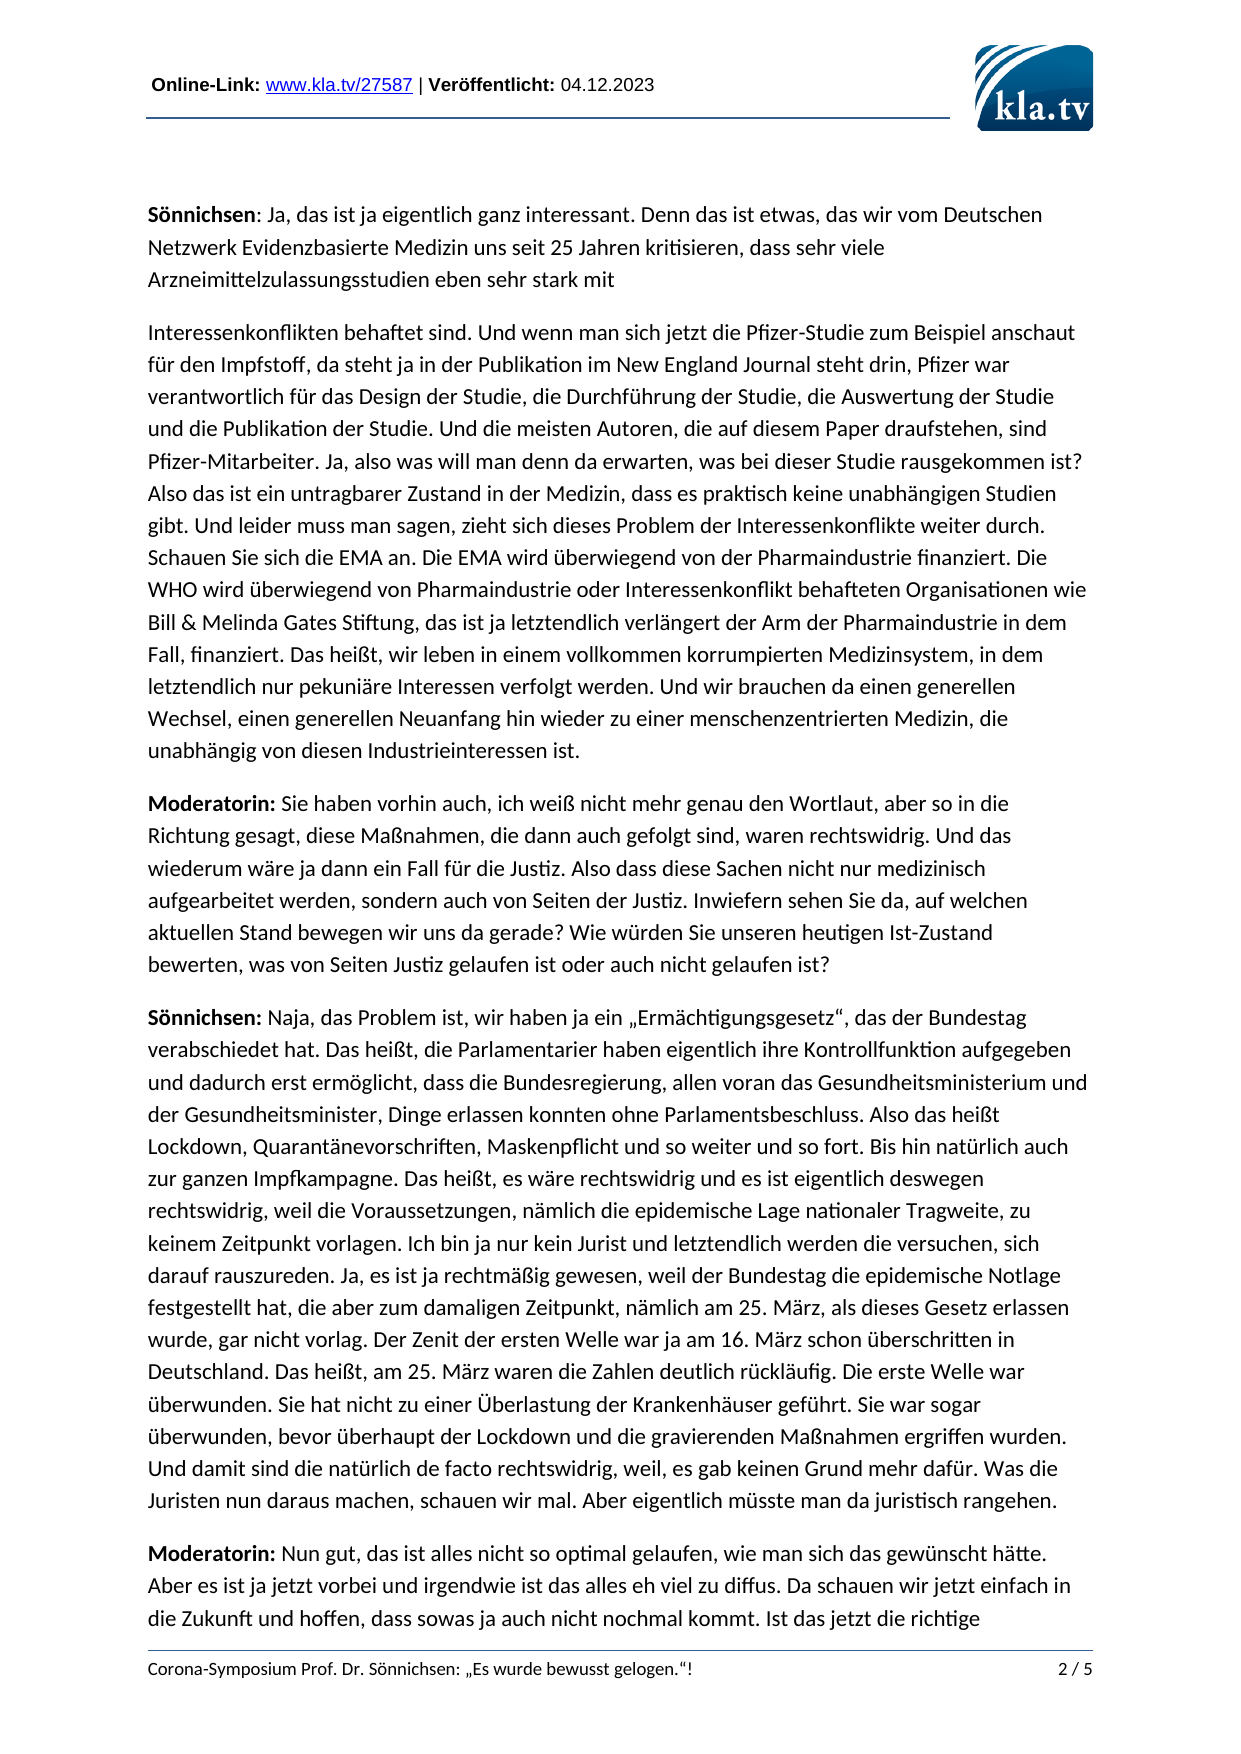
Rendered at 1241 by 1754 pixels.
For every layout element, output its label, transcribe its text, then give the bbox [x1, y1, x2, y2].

text Sönnichsen: Ja, das ist ja eigentlich ganz interessant. Denn das ist etwas, das wir vom Deutschen Netzwerk Evidenzbasierte Medizin uns seit 25 Jahren kritisieren, dass sehr viele Arzneimittelzulassungsstudien eben sehr stark mit [148, 201, 1093, 293]
text Sönnichsen: Naja, das Problem ist, wir haben ja ein „Ermächtigungsgesetz“, das der Bundestag verabschiedet hat. Das heißt, die Parlamentarier haben eigentlich ihre Kontrollfunktion aufgegeben und dadurch erst ermöglicht, dass die Bundesregierung, allen voran das Gesundheitsministerium und der Gesundheitsminister, Dinge erlassen konnten ohne Parlamentsbeschluss. Also das heißt Lockdown, Quarantänevorschriften, Maskenpflicht und so weiter und so fort. Bis hin natürlich auch zur ganzen Impfkampagne. Das heißt, es wäre rechtswidrig und es ist eigentlich deswegen rechtswidrig, weil die Voraussetzungen, nämlich die epidemische Lage nationaler Tragweite, zu keinem Zeitpunkt vorlagen. Ich bin ja nur kein Jurist und letztendlich werden die versuchen, sich darauf rauszureden. Ja, es ist ja rechtmäßig gewesen, weil der Bundestag die epidemische Notlage festgestellt hat, die aber zum damaligen Zeitpunkt, nämlich am 25. März, als dieses Gesetz erlassen wurde, gar nicht vorlag. Der Zenit der ersten Welle war ja am 16. März schon überschritten in Deutschland. Das heißt, am 25. März waren die Zahlen deutlich rückläufig. Die erste Welle war überwunden. Sie hat nicht zu einer Überlastung der Krankenhäuser geführt. Sie war sogar überwunden, bevor überhaupt der Lockdown und die gravierenden Maßnahmen ergriffen wurden. Und damit sind die natürlich de facto rechtswidrig, weil, es gab keinen Grund mehr dafür. Was die Juristen nun daraus machen, schauen wir mal. Aber eigentlich müsste man da juristisch rangehen. [148, 1003, 1093, 1514]
text Interessenkonflikten behaftet sind. Und wenn man sich jetzt die Pfizer-Studie zum Beispiel anschaut für den Impfstoff, da steht ja in der Publikation im New England Journal steht drin, Pfizer war verantwortlich für das Design der Studie, die Durchführung der Studie, die Auswertung der Studie und die Publikation der Studie. Und die meisten Autoren, die auf diesem Paper draufstehen, sind Pfizer-Mitarbeiter. Ja, also was will man denn da erwarten, was bei dieser Studie rausgekommen ist? Also das ist ein untragbarer Zustand in der Medizin, dass es praktisch keine unabhängigen Studien gibt. Und leider muss man sagen, zieht sich dieses Problem der Interessenkonflikte weiter durch. Schauen Sie sich die EMA an. Die EMA wird überwiegend von der Pharmaindustrie finanziert. Die WHO wird überwiegend von Pharmaindustrie oder Interessenkonflikt behafteten Organisationen wie Bill & Melinda Gates Stiftung, das ist ja letztendlich verlängert der Arm der Pharmaindustrie in dem Fall, finanziert. Das heißt, wir leben in einem vollkommen korrumpierten Medizinsystem, in dem letztendlich nur pekuniäre Interessen verfolgt werden. Und wir brauchen da einen generellen Wechsel, einen generellen Neuanfang hin wieder zu einer menschenzentrierten Medizin, die unabhängig von diesen Industrieinteressen ist. [148, 318, 1093, 764]
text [148, 1539, 1093, 1632]
text Moderatorin: Sie haben vorhin auch, ich weiß nicht mehr genau den Wortlaut, aber so in die Richtung gesagt, diese Maßnahmen, die dann auch gefolgt sind, waren rechtswidrig. Und das wiederum wäre ja dann ein Fall für die Justiz. Also dass diese Sachen nicht nur medizinisch aufgearbeitet werden, sondern auch von Seiten der Justiz. Inwiefern sehen Sie da, auf welchen aktuellen Stand bewegen wir uns da gerade? Wie würden Sie unseren heutigen Ist-Zustand bewerten, was von Seiten Justiz gelaufen ist oder auch nicht gelaufen ist? [148, 789, 1093, 978]
